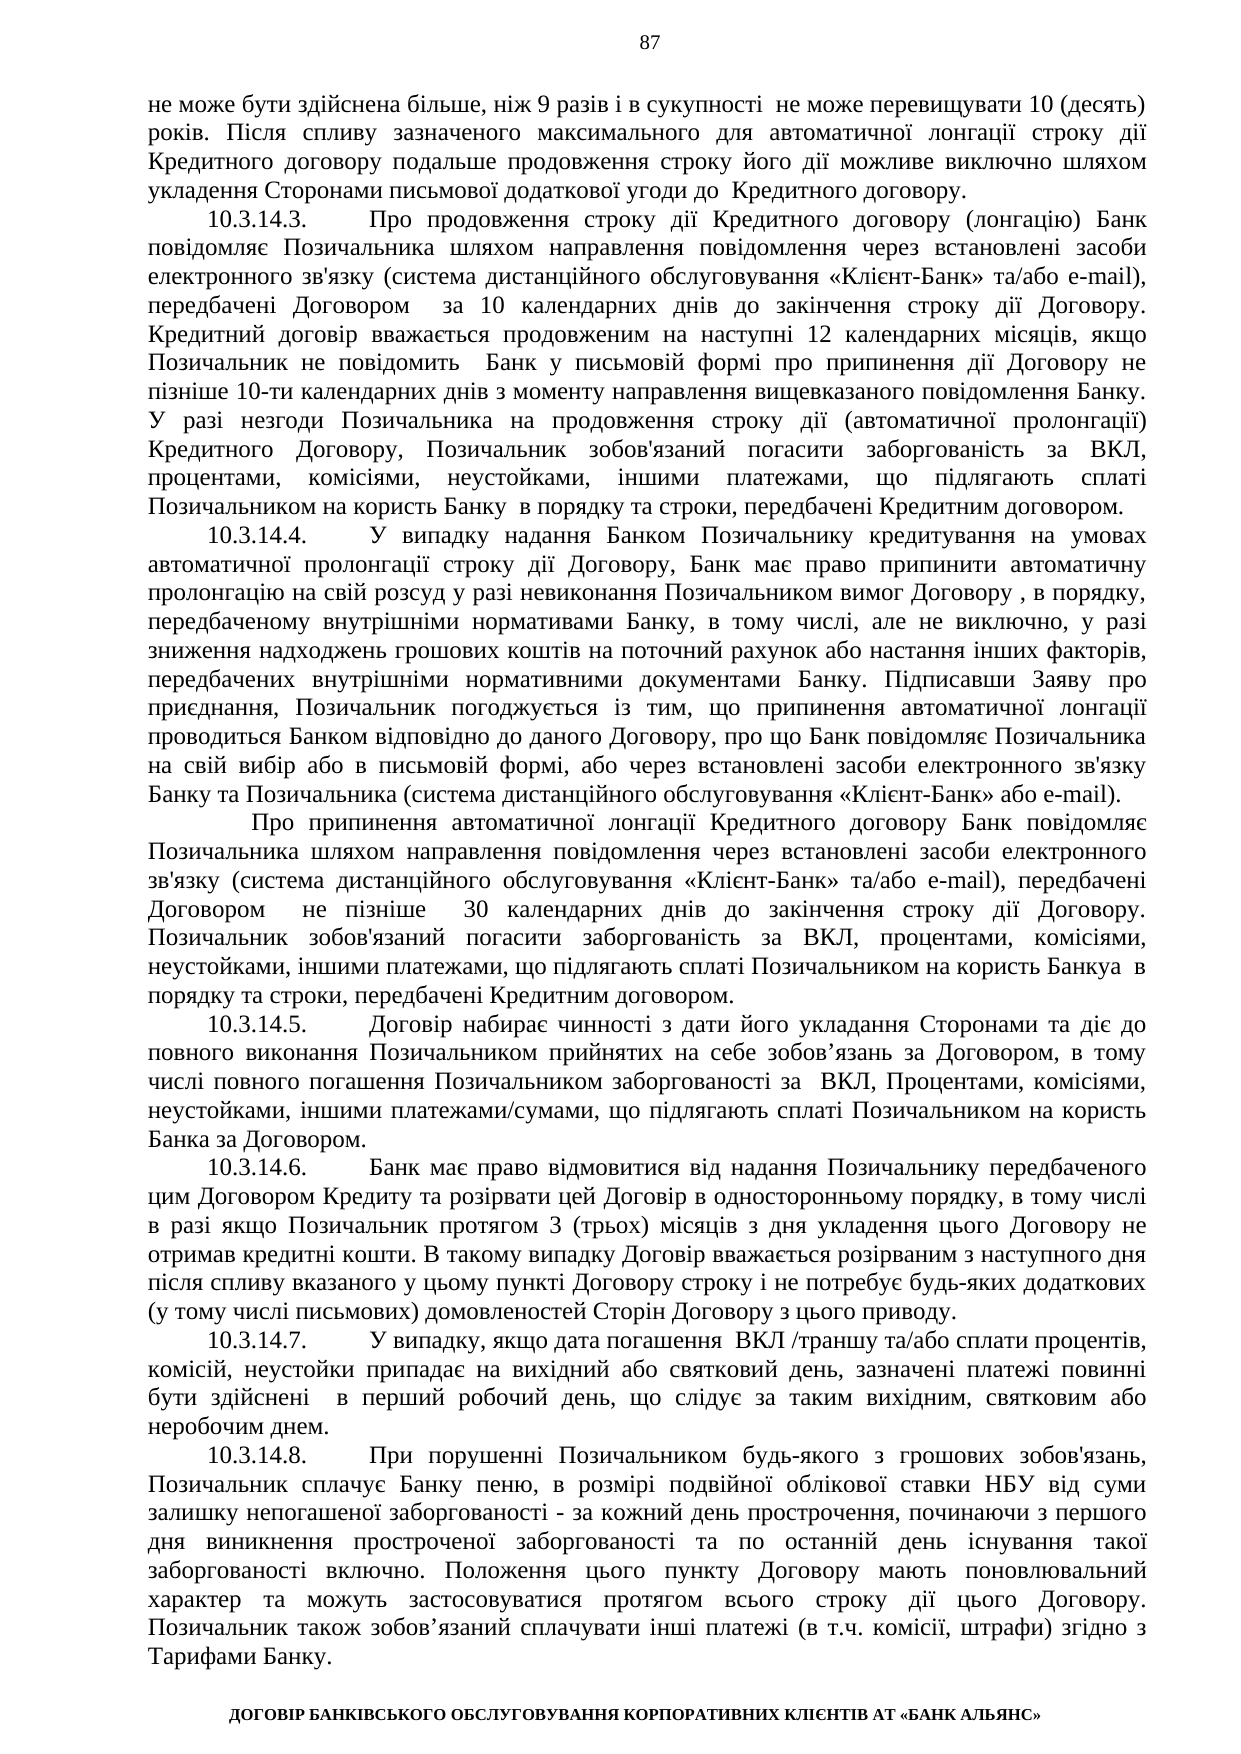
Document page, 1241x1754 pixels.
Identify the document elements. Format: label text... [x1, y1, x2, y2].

list У випадку надання Банком Позичальнику кредитування на умовах автоматичної пролонгації строку дії Договору, Банк має право припинити автоматичну пролонгацію на свій розсуд у разі невиконання Позичальником вимог Договору , в порядку, передбаченому внутрішніми нормативами Банку, в тому числі, але не виключно, у разі зниження надходжень грошових коштів на поточний рахунок або настання інших факторів, передбачених внутрішніми нормативними документами Банку. Підписавши Заяву про приєднання, Позичальник погоджується із тим, що припинення автоматичної лонгації проводиться Банком відповідно до даного Договору, про що Банк повідомляє Позичальника на свій вибір або в письмовій формі, або через встановлені засоби електронного зв'язку Банку та Позичальника (система дистанційного обслуговування «Клієнт-Банк» або e-mail). [148, 520, 1148, 807]
list Про продовження строку дії Кредитного договору (лонгацію) Банк повідомляє Позичальника шляхом направлення повідомлення через встановлені засоби електронного зв'язку (система дистанційного обслуговування «Клієнт-Банк» та/або e-mail), передбачені Договором за 10 календарних днів до закінчення строку дії Договору. Кредитний договір вважається продовженим на наступні 12 календарних місяців, якщо Позичальник не повідомить Банк у письмовій формі про припинення дії Договору не пізніше 10-ти календарних днів з моменту направлення вищевказаного повідомлення Банку. У разі незгоди Позичальника на продовження строку дії (автоматичної пролонгації) Кредитного Договору, Позичальник зобов'язаний погасити заборгованість за ВКЛ, процентами, комісіями, неустойками, іншими платежами, що підлягають сплаті Позичальником на користь Банку в порядку та строки, передбачені Кредитним договором. [148, 204, 1148, 520]
list При порушенні Позичальником будь-якого з грошових зобов'язань, Позичальник сплачує Банку пеню, в розмірі подвійної облікової ставки НБУ від суми залишку непогашеної заборгованості - за кожний день прострочення, починаючи з першого дня виникнення простроченої заборгованості та по останній день існування такої заборгованості включно. Положення цього пункту Договору мають поновлювальний характер та можуть застосовуватися протягом всього строку дії цього Договору. Позичальник також зобов’язаний сплачувати інші платежі (в т.ч. комісії, штрафи) згідно з Тарифами Банку. [148, 1440, 1148, 1670]
list Договір набирає чинності з дати його укладання Сторонами та діє до повного виконання Позичальником прийнятих на себе зобов’язань за Договором, в тому числі повного погашення Позичальником заборгованості за ВКЛ, Процентами, комісіями, неустойками, іншими платежами/сумами, що підлягають сплаті Позичальником на користь Банка за Договором. [148, 1009, 1148, 1152]
list У випадку, якщо дата погашення ВКЛ /траншу та/або сплати процентів, комісій, неустойки припадає на вихідний або святковий день, зазначені платежі повинні бути здійснені в перший робочий день, що слідує за таким вихідним, святковим або неробочим днем. [148, 1325, 1148, 1440]
text Про припинення автоматичної лонгації Кредитного договору Банк повідомляє Позичальника шляхом направлення повідомлення через встановлені засоби електронного зв'язку (система дистанційного обслуговування «Клієнт-Банк» та/або e-mail), передбачені Договором не пізніше 30 календарних днів до закінчення строку дії Договору. Позичальник зобов'язаний погасити заборгованість за ВКЛ, процентами, комісіями, неустойками, іншими платежами, що підлягають сплаті Позичальником на користь Банкуа в порядку та строки, передбачені Кредитним договором. [148, 807, 1148, 1009]
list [148, 89, 1148, 204]
list Банк має право відмовитися від надання Позичальнику передбаченого цим Договором Кредиту та розірвати цей Договір в односторонньому порядку, в тому числі в разі якщо Позичальник протягом 3 (трьох) місяців з дня укладення цього Договору не отримав кредитні кошти. В такому випадку Договір вважається розірваним з наступного дня після спливу вказаного у цьому пункті Договору строку і не потребує будь-яких додаткових (у тому числі письмових) домовленостей Сторін Договору з цього приводу. [148, 1152, 1148, 1325]
